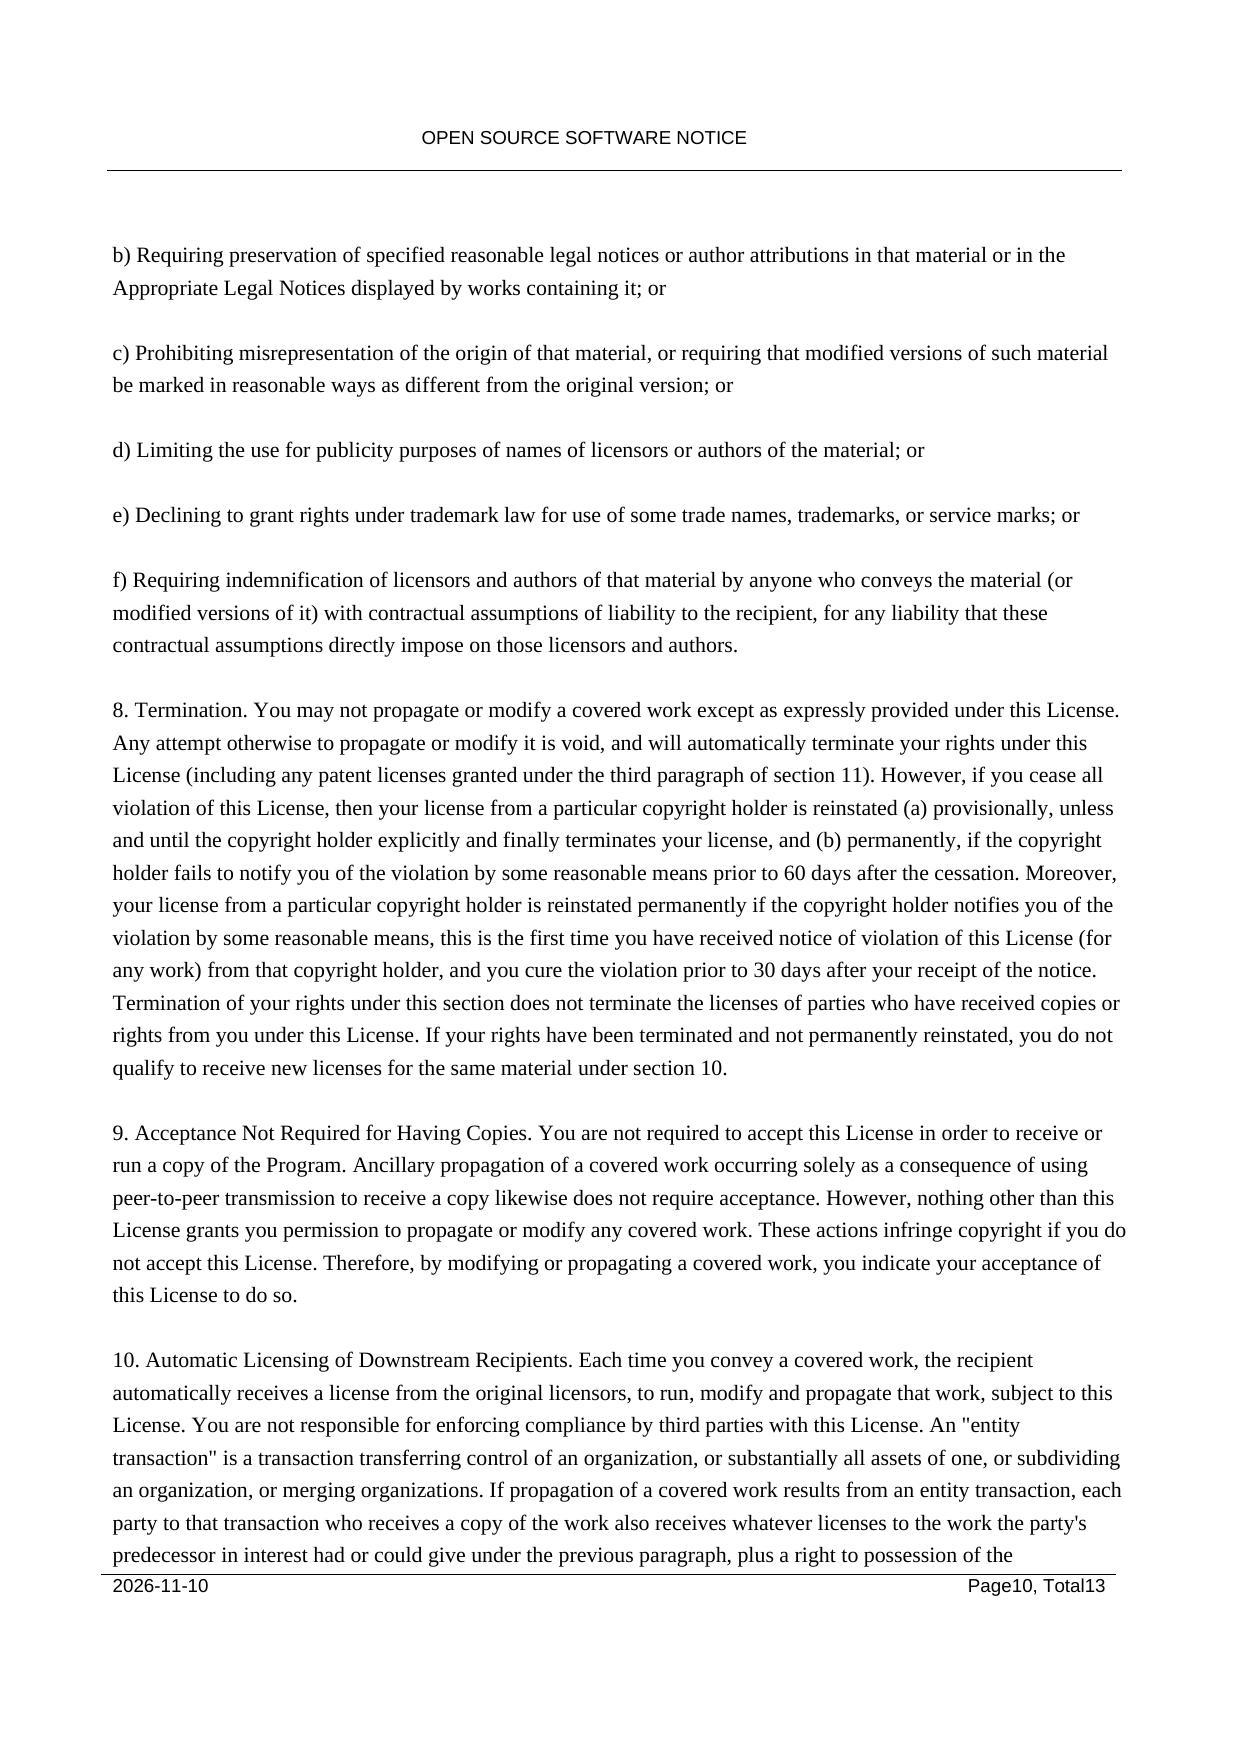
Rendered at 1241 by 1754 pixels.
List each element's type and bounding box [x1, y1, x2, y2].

text [112, 206, 1128, 1571]
